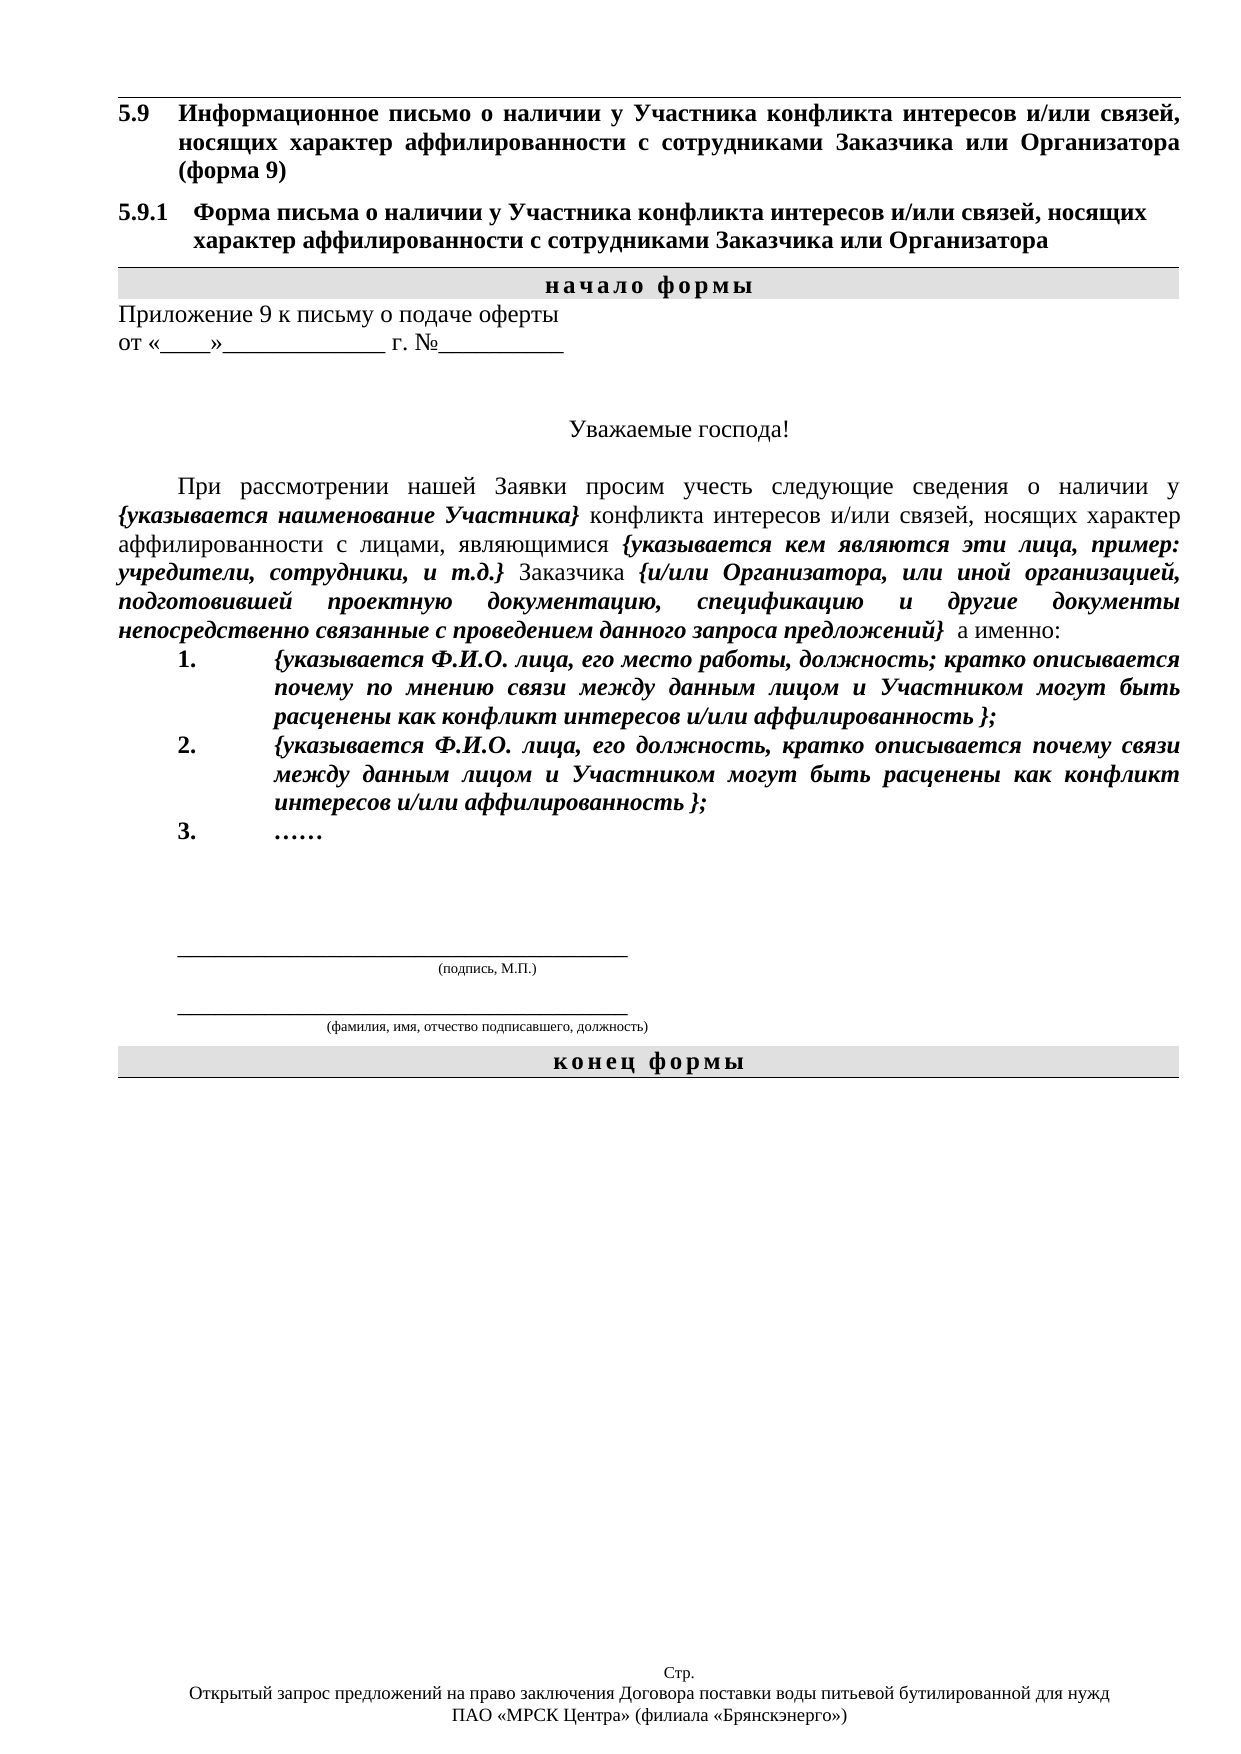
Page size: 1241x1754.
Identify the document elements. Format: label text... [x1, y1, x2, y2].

text начало формы [118, 268, 1179, 299]
text конец формы [118, 1046, 1179, 1077]
text При рассмотрении нашей Заявки просим учесть следующие сведения о наличии у {указывается наименование Участника} конфликта интересов и/или связей, носящих характер аффилированности с лицами, являющимися {указывается кем являются эти лица, пример: учредители, сотрудники, и т.д.} Заказчика {и/или Организатора, или иной организацией, подготовившей проектную документацию, спецификацию и другие документы непосредственно связанные с проведением данного запроса предложений} а именно: [118, 471, 1181, 644]
text (подпись, М.П.) [118, 960, 797, 989]
text Уважаемые господа! [118, 414, 1181, 442]
text ____________________________________ [118, 931, 1181, 960]
list {указывается Ф.И.О. лица, его должность, кратко описывается почему связи между данным лицом и Участником могут быть расценены как конфликт интересов и/или аффилированность }; [177, 730, 1181, 816]
text (фамилия, имя, отчество подписавшего, должность) [118, 1017, 797, 1046]
list …… [177, 816, 1181, 845]
text ____________________________________ [118, 989, 1181, 1017]
list {указывается Ф.И.О. лица, его место работы, должность; кратко описывается почему по мнению связи между данным лицом и Участником могут быть расценены как конфликт интересов и/или аффилированность }; [177, 644, 1181, 730]
subtitle Форма письма о наличии у Участника конфликта интересов и/или связей, носящих характер аффилированности с сотрудниками Заказчика или Организатора [118, 197, 1181, 254]
subtitle Информационное письмо о наличии у Участника конфликта интересов и/или связей, носящих характер аффилированности с сотрудниками Заказчика или Организатора (форма 9) [118, 98, 1181, 184]
text Приложение 9 к письму о подаче оферты от «____»_____________ г. №__________ [118, 299, 1181, 356]
